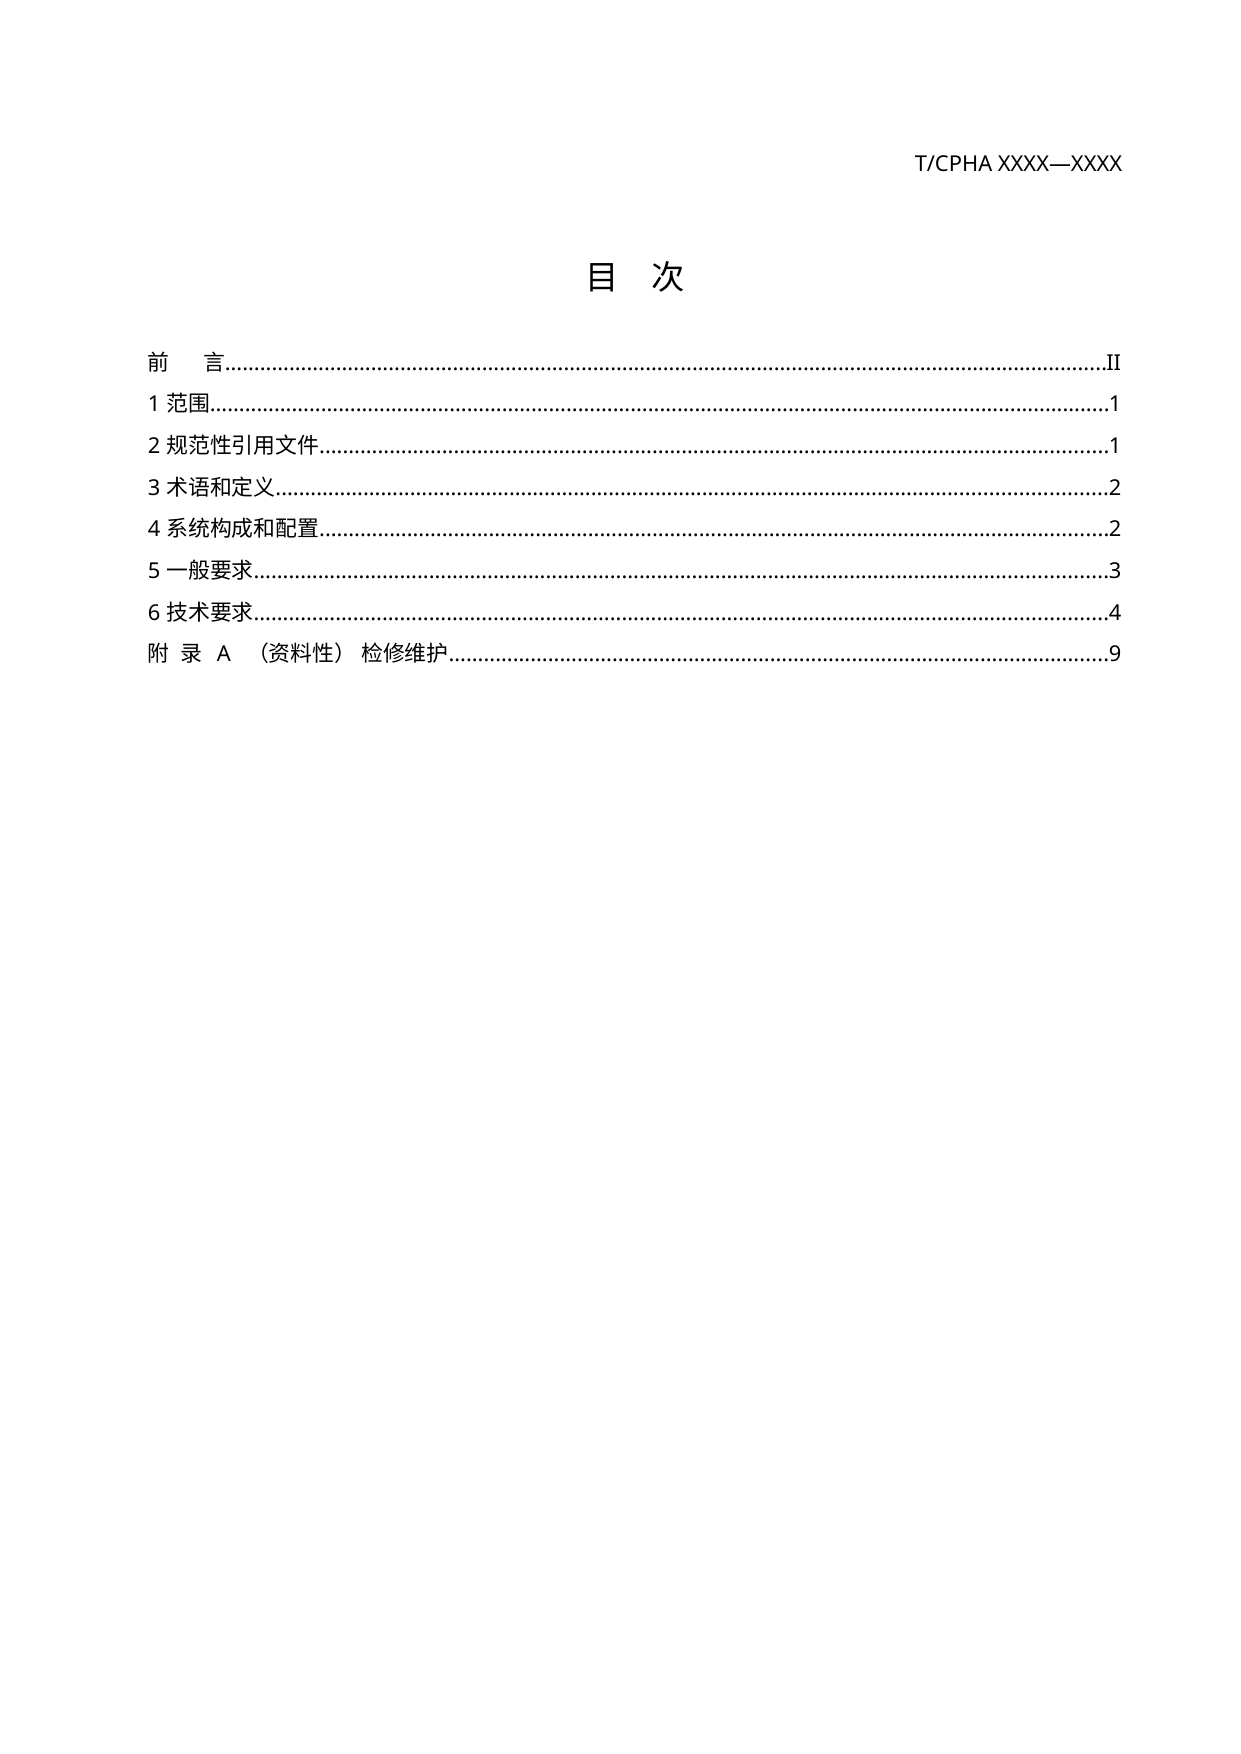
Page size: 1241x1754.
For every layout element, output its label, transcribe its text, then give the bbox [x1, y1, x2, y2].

text 1 范围 1 [148, 378, 1122, 420]
text 目次 [148, 251, 1122, 299]
text 6 技术要求 4 [148, 587, 1122, 628]
text 5 一般要求 3 [148, 545, 1122, 587]
text 前言 II [148, 337, 1122, 378]
text 2 规范性引用文件 1 [148, 420, 1122, 462]
text 附录A （资料性） 检修维护 9 [148, 628, 1122, 670]
text 4 系统构成和配置 2 [148, 503, 1122, 545]
text 3 术语和定义 2 [148, 462, 1122, 503]
